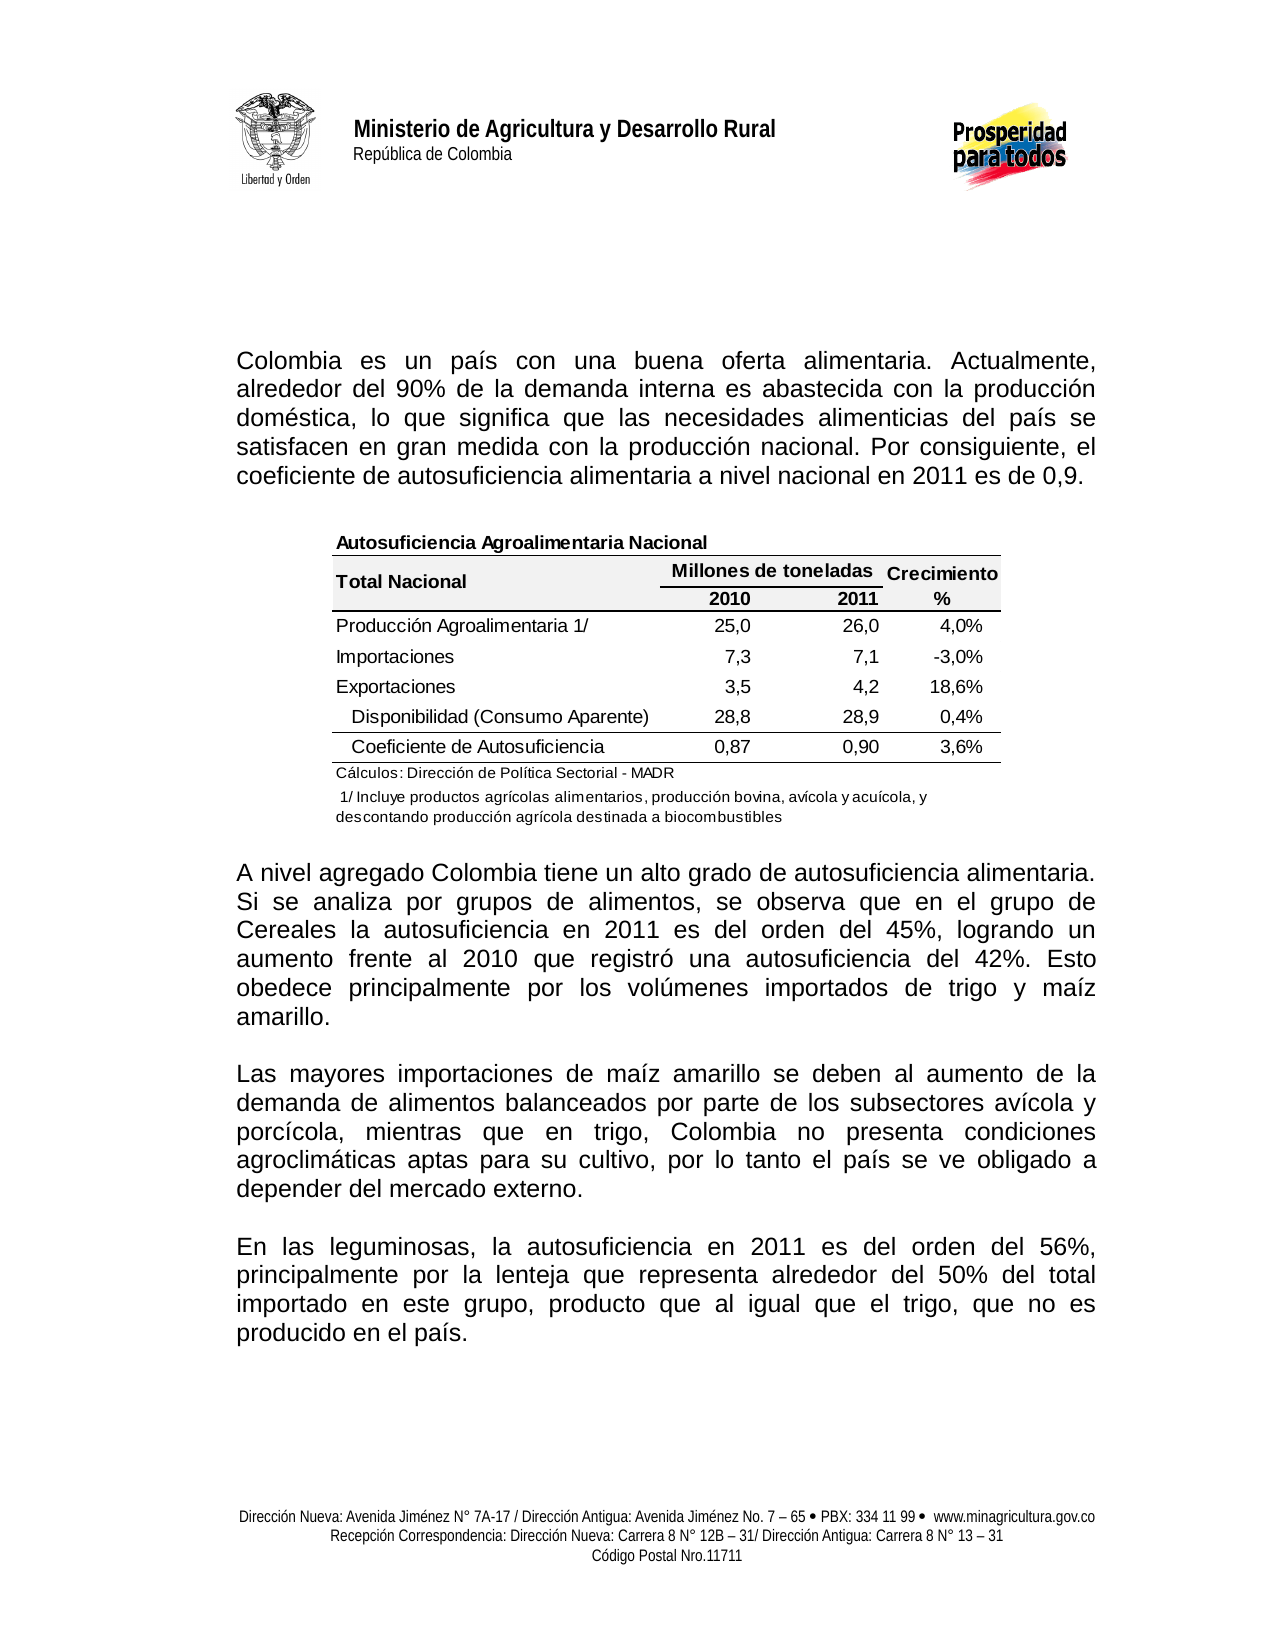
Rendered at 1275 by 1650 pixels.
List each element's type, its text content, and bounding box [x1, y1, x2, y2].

text Colombia es un país con una buena oferta alimentaria. Actualmente, alrededor del 90% de la demanda interna es abastecida con la producción doméstica, lo que significa que las necesidades alimenticias del país se satisfacen en gran medida con la producción nacional. Por consiguiente, el coeficiente de autosuficiencia alimentaria a nivel nacional en 2011 es de 0,9. [236, 346, 1098, 489]
text Las mayores importaciones de maíz amarillo se deben al aumento de la demanda de alimentos balanceados por parte de los subsectores avícola y porcícola, mientras que en trigo, Colombia no presenta condiciones agroclimáticas aptas para su cultivo, por lo tanto el país se ve obligado a depender del mercado externo. [236, 1059, 1098, 1203]
text En las leguminosas, la autosuficiencia en 2011 es del orden del 56%, principalmente por la lenteja que representa alrededor del 50% del total importado en este grupo, producto que al igual que el trigo, que no es producido en el país. [236, 1232, 1098, 1347]
text A nivel agregado Colombia tiene un alto grado de autosuficiencia alimentaria. Si se analiza por grupos de alimentos, se observa que en el grupo de Cereales la autosuficiencia en 2011 es del orden del 45%, logrando un aumento frente al 2010 que registró una autosuficiencia del 42%. Esto obedece principalmente por los volúmenes importados de trigo y maíz amarillo. [236, 858, 1098, 1030]
picture [936, 101, 1084, 191]
